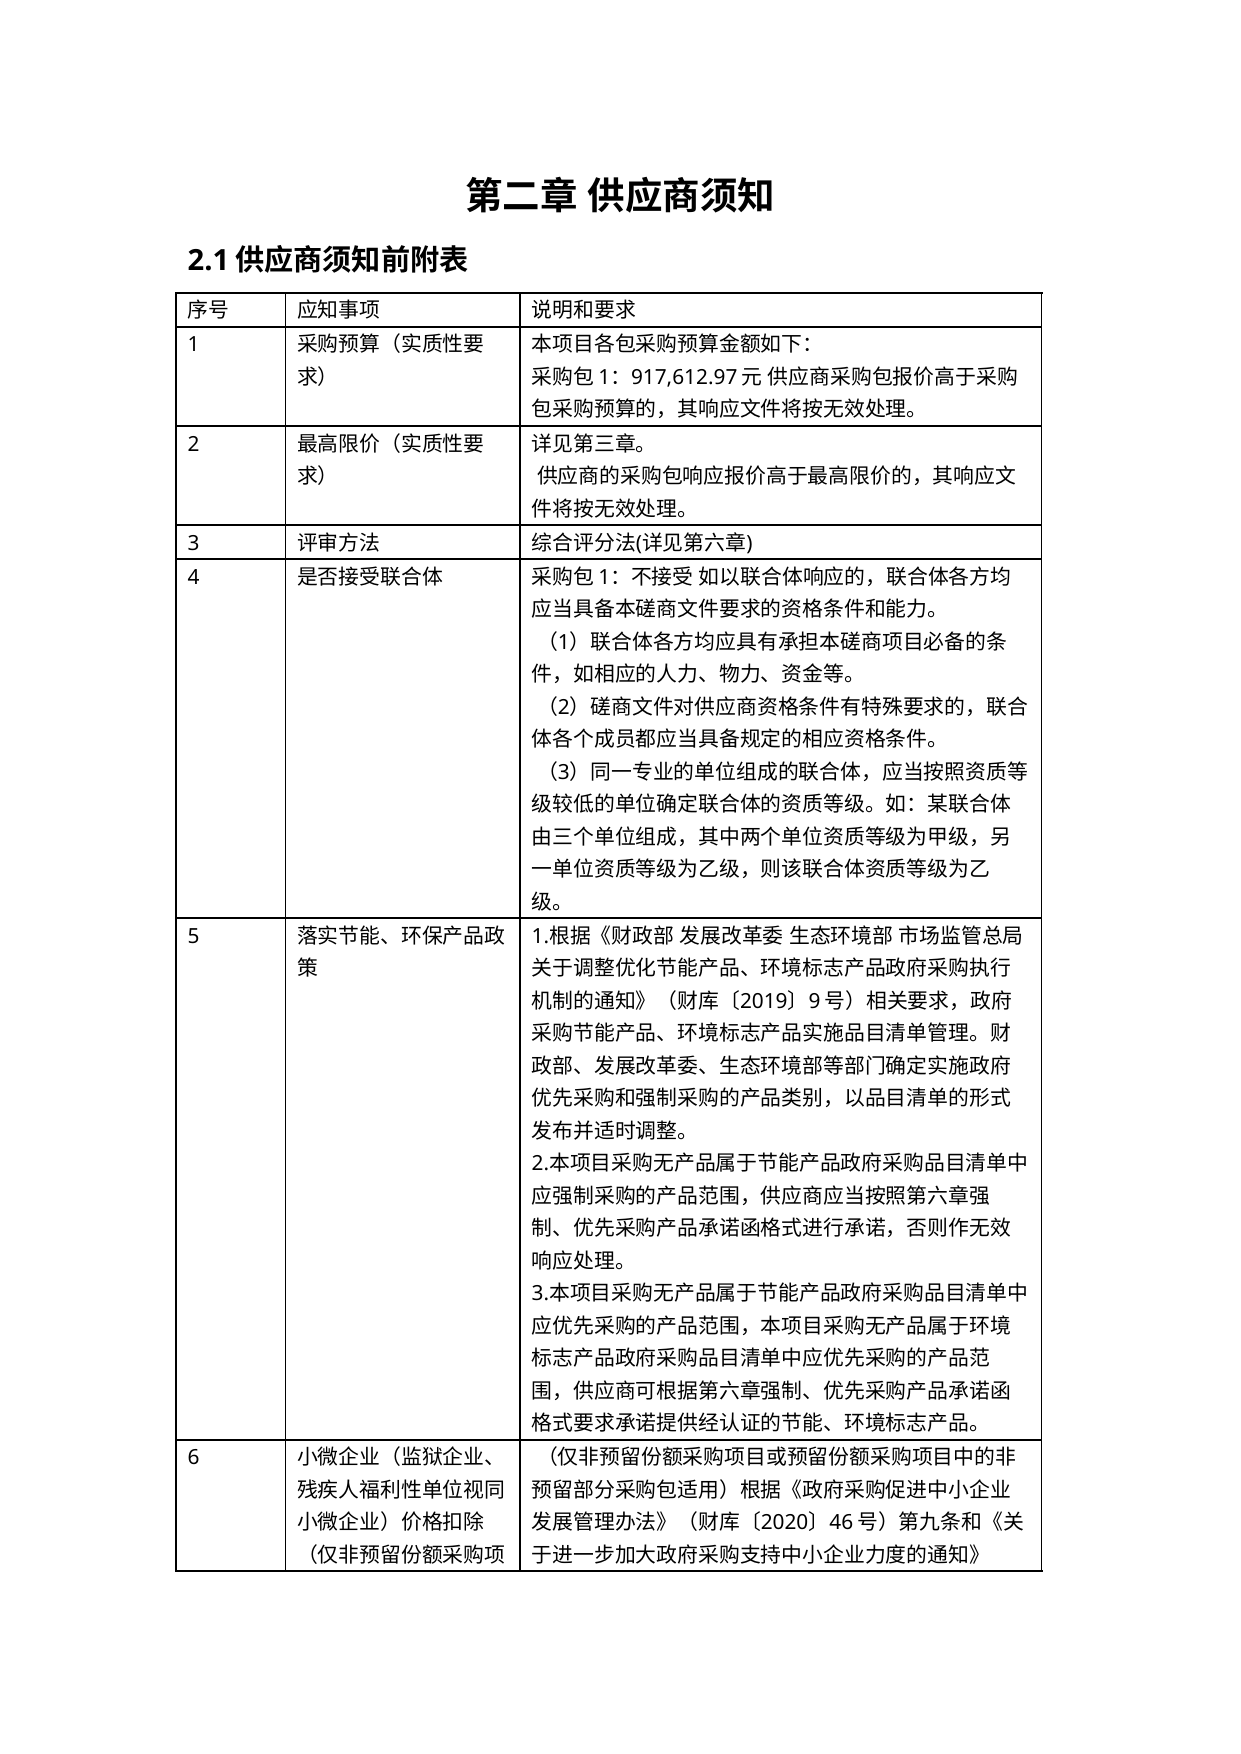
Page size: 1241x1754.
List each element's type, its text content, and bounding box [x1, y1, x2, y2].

table_cell 综合评分法(详见第六章) [521, 526, 1041, 558]
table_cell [286, 1441, 519, 1570]
table_cell 3 [177, 526, 285, 558]
table_cell 采购预算（实质性要求） [286, 328, 519, 425]
table_cell 落实节能、环保产品政策 [286, 919, 519, 1439]
table_cell 1 [177, 328, 285, 425]
table_cell 详见第三章。 供应商的采购包响应报价高于最高限价的，其响应文件将按无效处理。 [521, 427, 1041, 524]
table_cell 评审方法 [286, 526, 519, 558]
text 2.1供应商须知前附表 [187, 227, 1053, 292]
table_header 说明和要求 [521, 294, 1041, 326]
table_cell 最高限价（实质性要求） [286, 427, 519, 524]
table_cell 4 [177, 560, 285, 917]
text 第二章 供应商须知 [187, 162, 1053, 227]
table_cell 是否接受联合体 [286, 560, 519, 917]
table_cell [521, 1441, 1041, 1570]
table_cell 采购包1：不接受 如以联合体响应的，联合体各方均应当具备本磋商文件要求的资格条件和能力。 （1）联合体各方均应具有承担本磋商项目必备的条件，如相应的人力、物力、资金等。 （2）磋商文件对供应商资格条件有特殊要求的，联合体各个成员都应当具备规定的相应资格条件。 （3）同一专业的单位组成的联合体，应当按照资质等级较低的单位确定联合体的资质等级。如：某联合体由三个单位组成，其中两个单位资质等级为甲级，另一单位资质等级为乙级，则该联合体资质等级为乙级。 [521, 560, 1041, 917]
table_cell 1.根据《财政部 发展改革委 生态环境部 市场监管总局关于调整优化节能产品、环境标志产品政府采购执行机制的通知》（财库〔2019〕9号）相关要求，政府采购节能产品、环境标志产品实施品目清单管理。财政部、发展改革委、生态环境部等部门确定实施政府优先采购和强制采购的产品类别，以品目清单的形式发布并适时调整。 2.本项目采购无产品属于节能产品政府采购品目清单中应强制采购的产品范围，供应商应当按照第六章强制、优先采购产品承诺函格式进行承诺，否则作无效响应处理。 3.本项目采购无产品属于节能产品政府采购品目清单中应优先采购的产品范围，本项目采购无产品属于环境标志产品政府采购品目清单中应优先采购的产品范围，供应商可根据第六章强制、优先采购产品承诺函格式要求承诺提供经认证的节能、环境标志产品。 [521, 919, 1041, 1439]
table_cell 6 [177, 1441, 285, 1570]
table_header 序号 [177, 294, 285, 326]
table_cell 本项目各包采购预算金额如下： 采购包1：917,612.97元 供应商采购包报价高于采购包采购预算的，其响应文件将按无效处理。 [521, 328, 1041, 425]
table_header 应知事项 [286, 294, 519, 326]
table_cell 2 [177, 427, 285, 524]
table_cell 5 [177, 919, 285, 1439]
